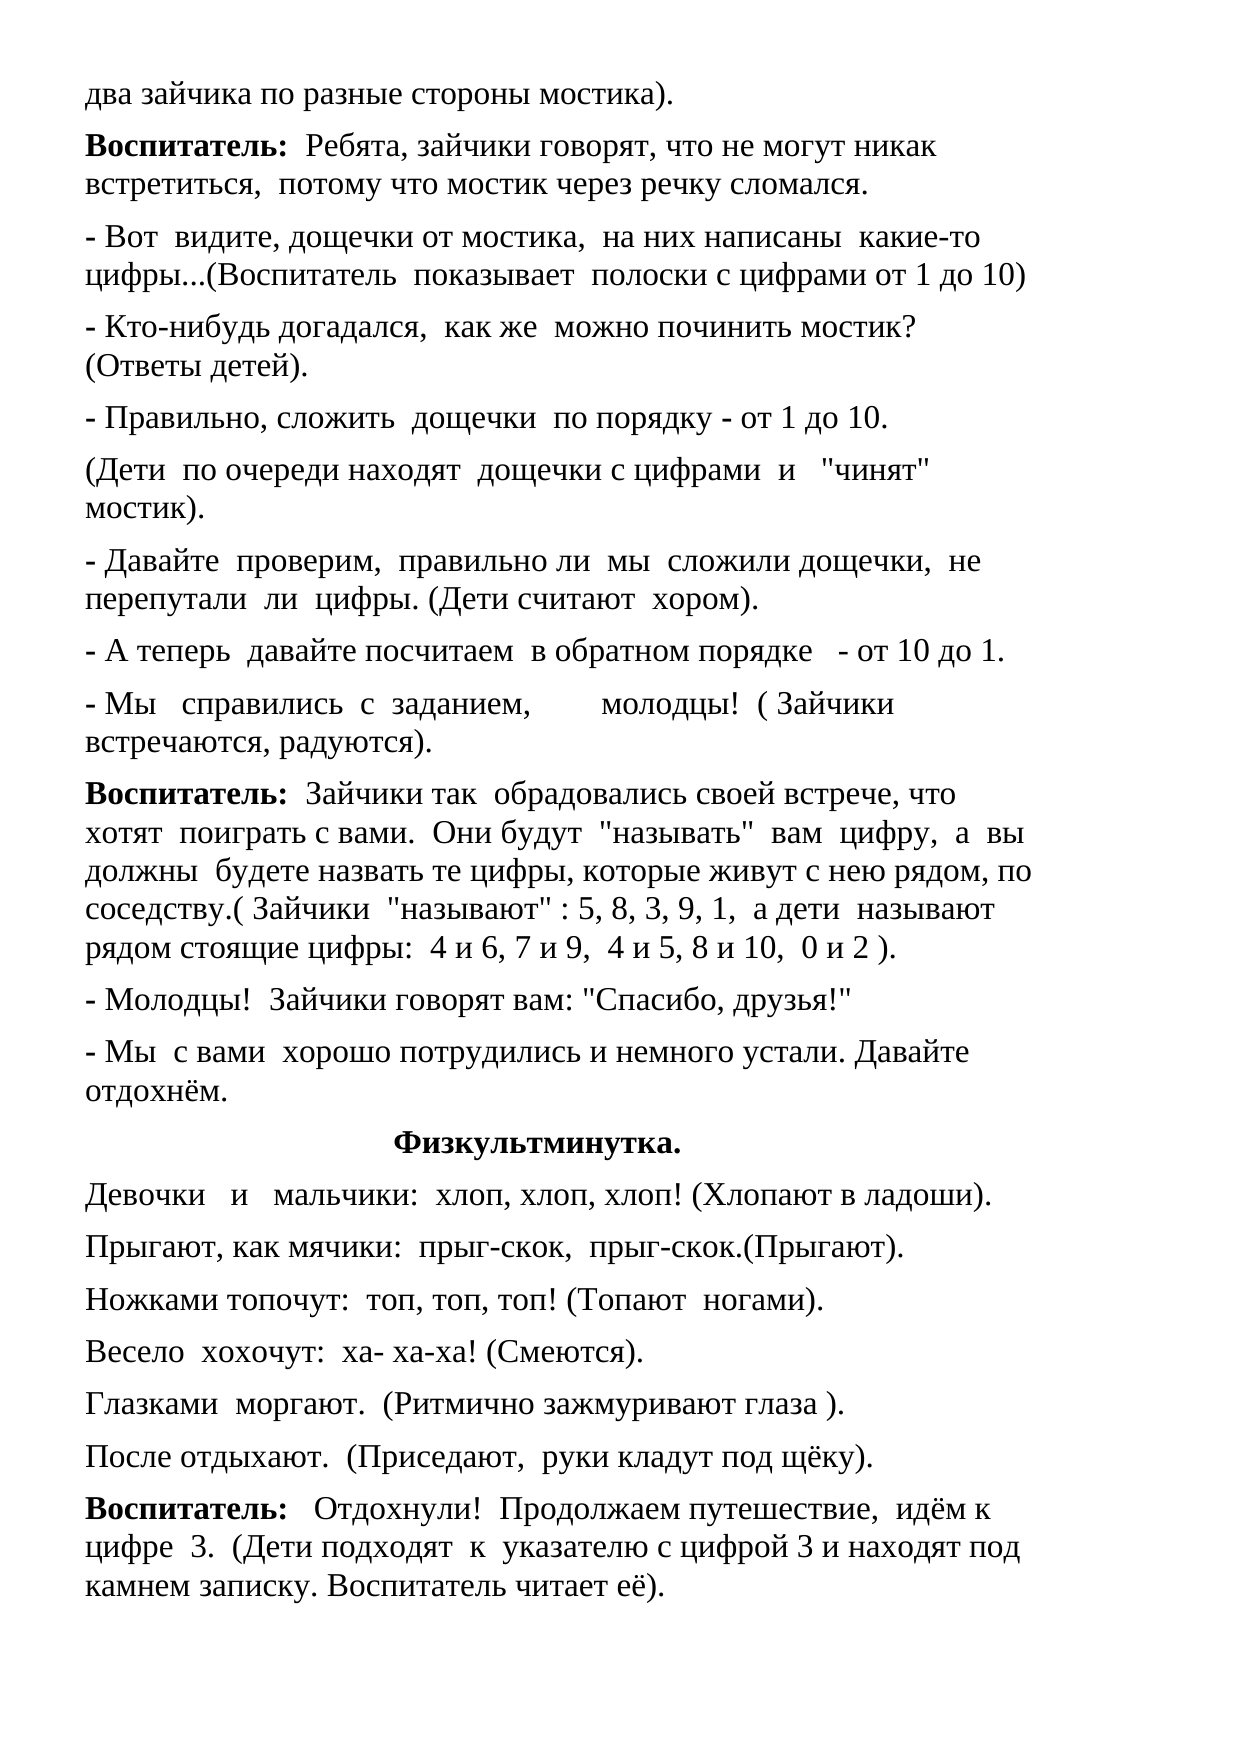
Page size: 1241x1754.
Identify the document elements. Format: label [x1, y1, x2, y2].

table_cell [85, 59, 1034, 1617]
